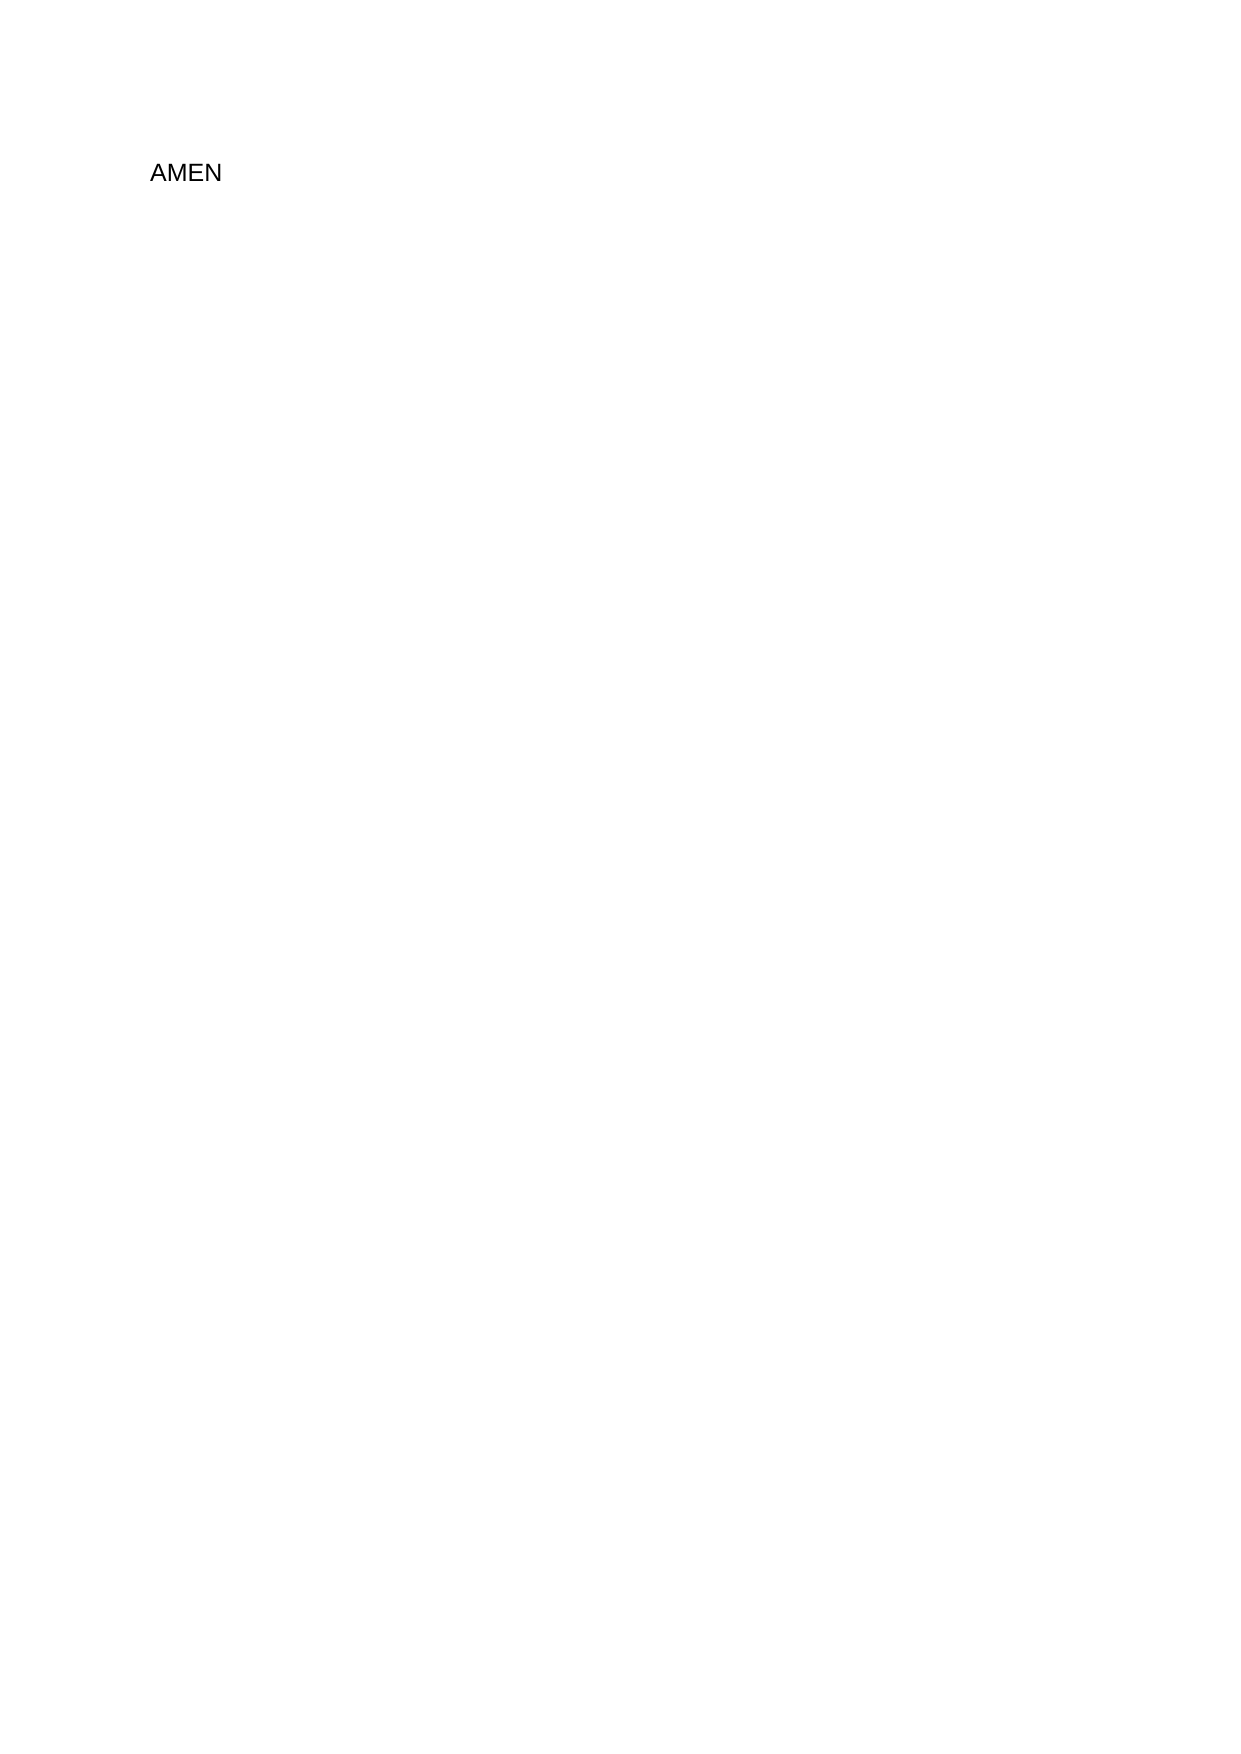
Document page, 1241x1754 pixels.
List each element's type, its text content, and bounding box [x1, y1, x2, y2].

text AMEN [150, 150, 1090, 189]
